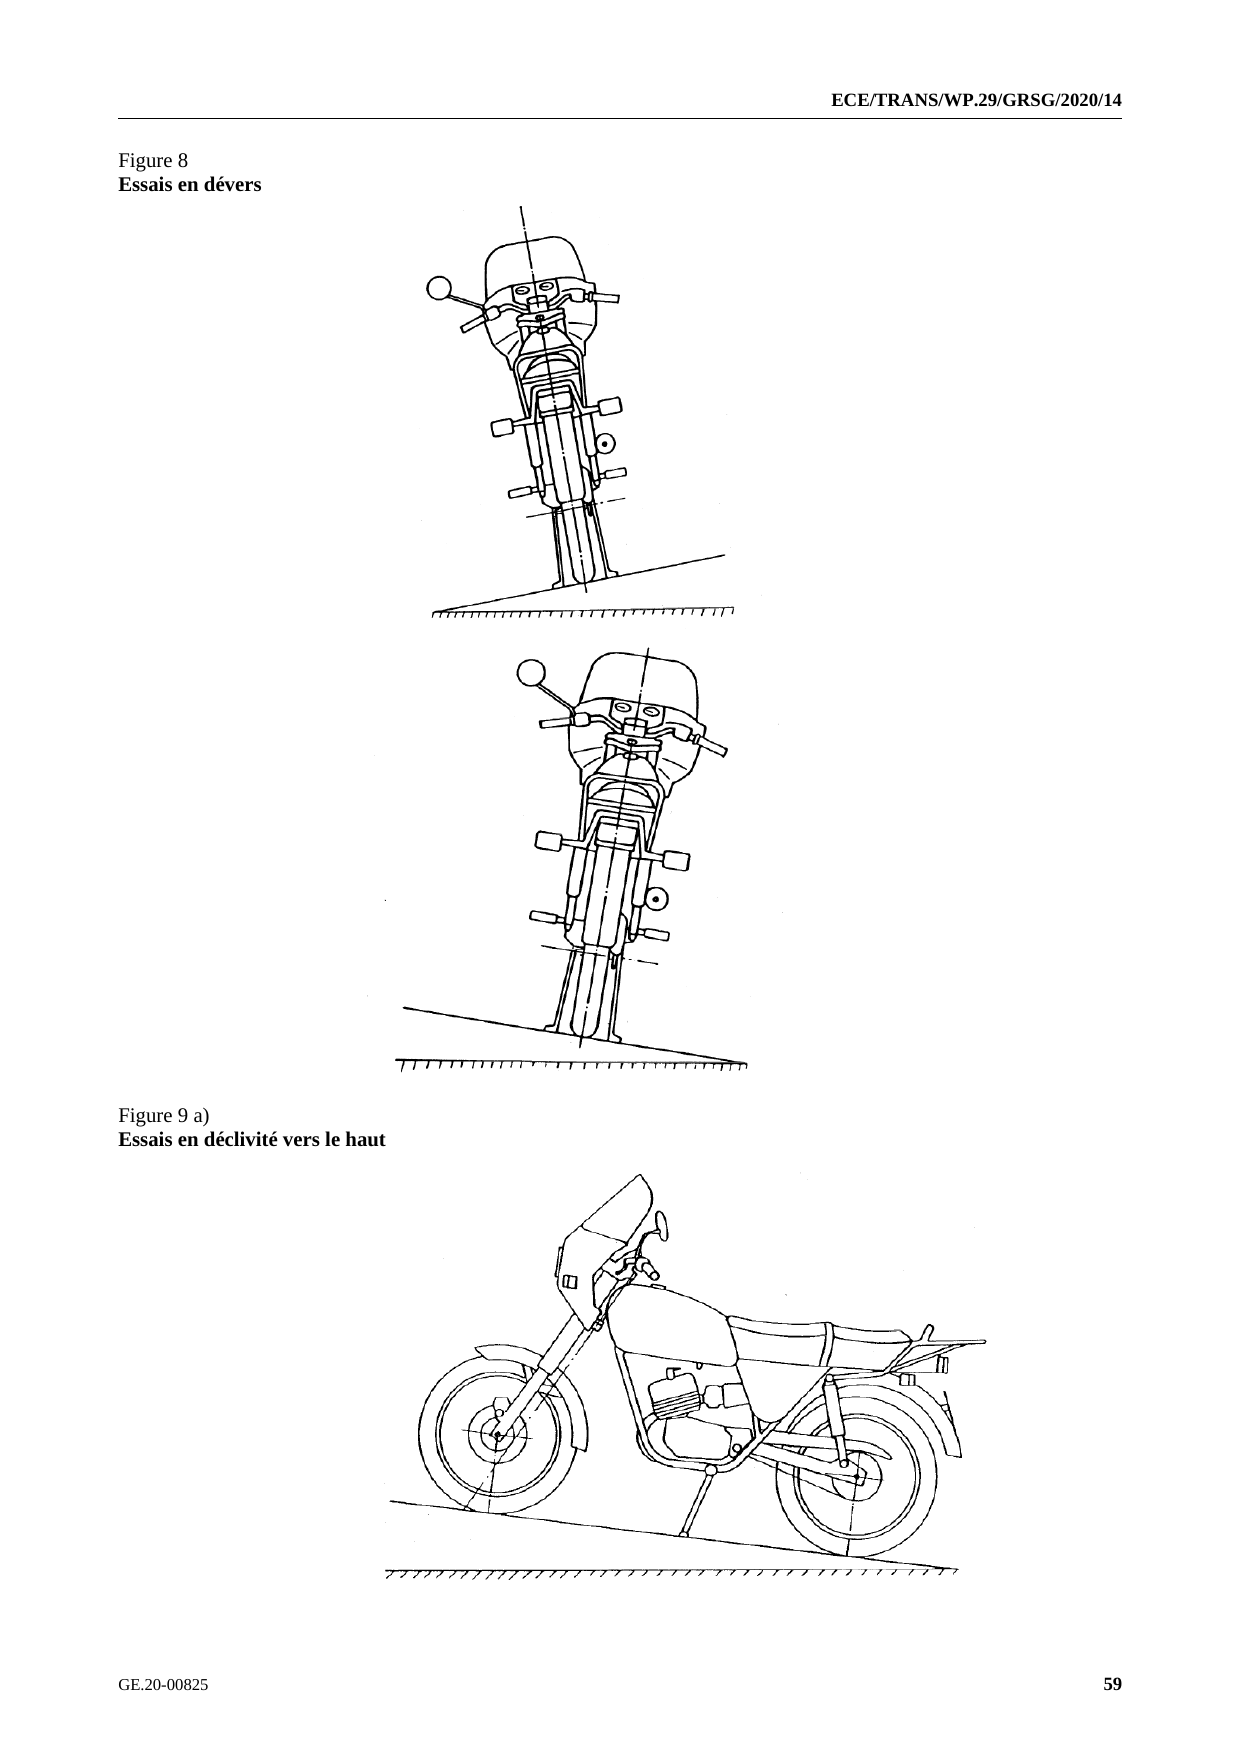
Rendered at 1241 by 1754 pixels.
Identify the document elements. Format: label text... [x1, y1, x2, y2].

subtitle Figure 9 a) Essais en déclivité vers le haut [118, 1103, 1122, 1151]
subtitle Figure 8 Essais en dévers [118, 148, 1122, 196]
